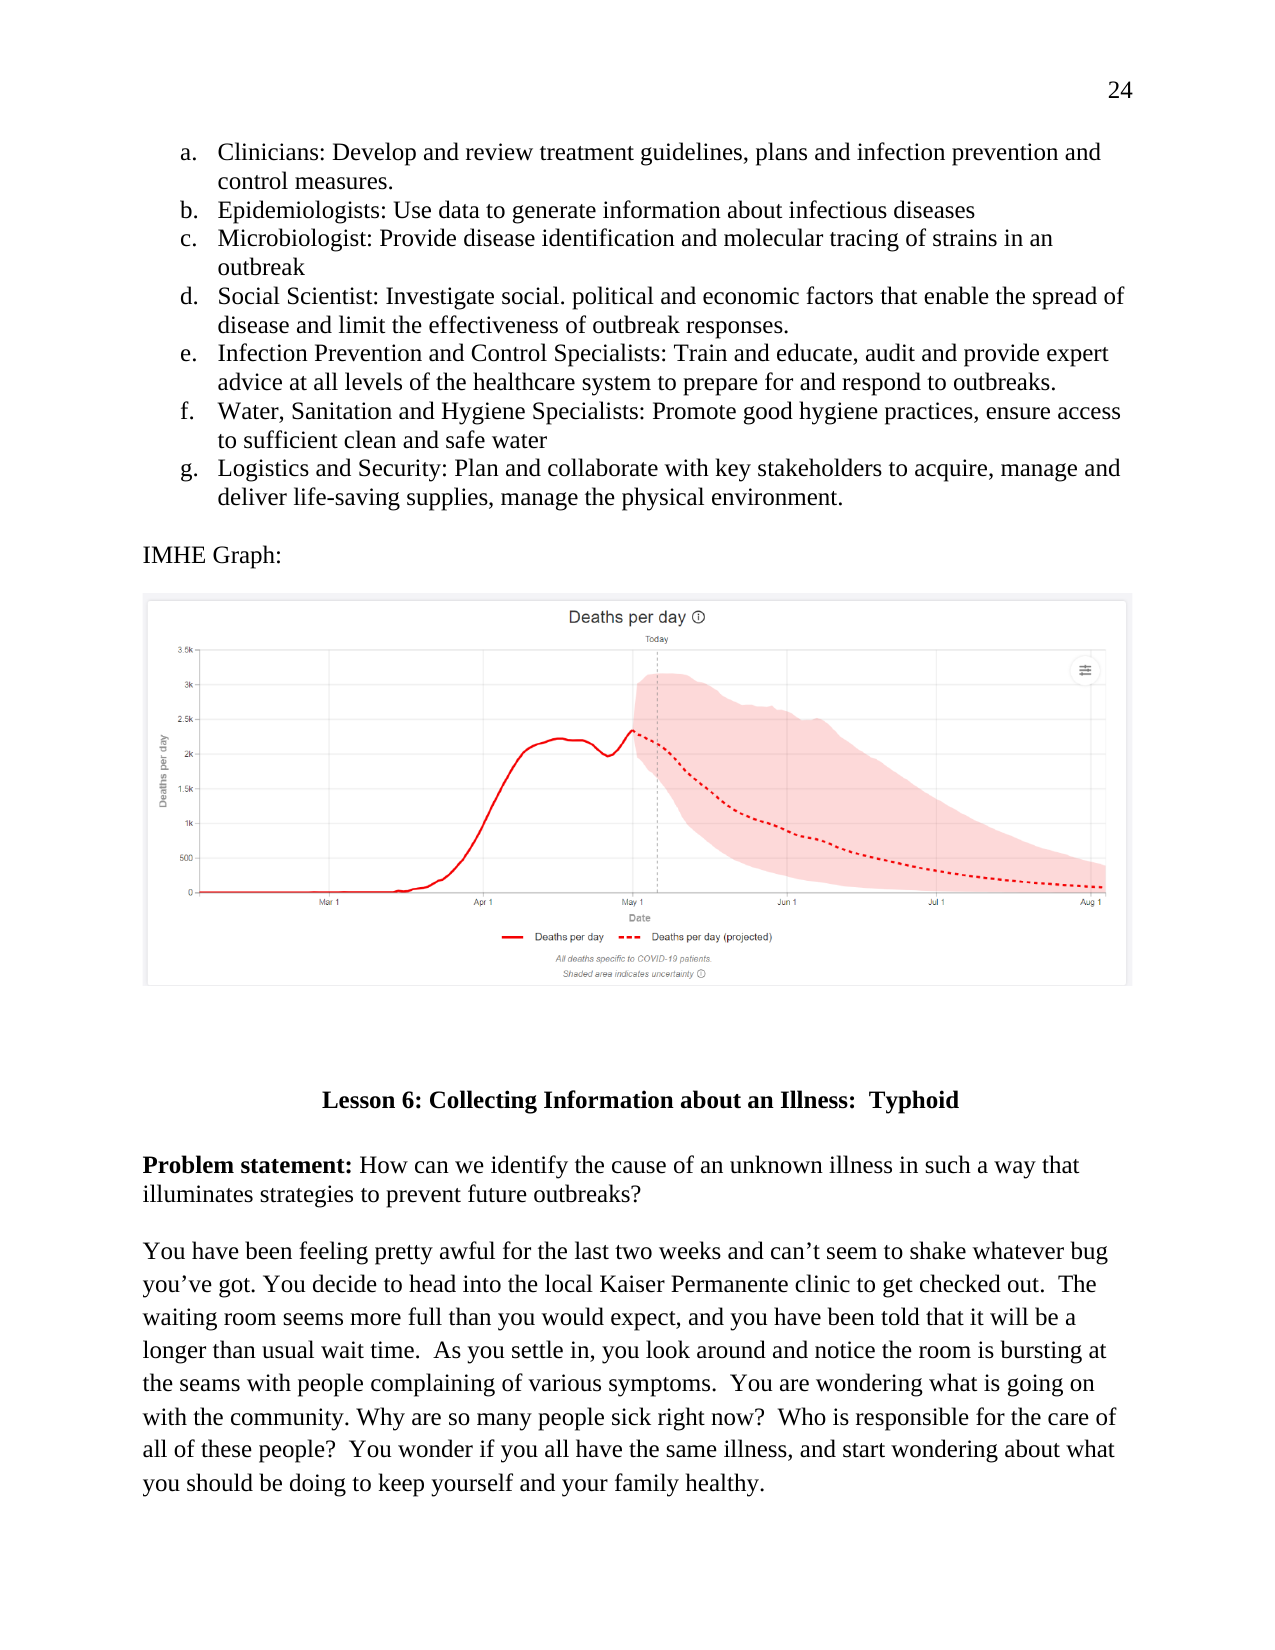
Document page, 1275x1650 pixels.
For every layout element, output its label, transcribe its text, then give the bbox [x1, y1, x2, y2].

list Social Scientist: Investigate social. political and economic factors that enable the spread of disease and limit the effectiveness of outbreak responses. [180, 281, 1132, 338]
list Microbiologist: Provide disease identification and molecular tracing of strains in an outbreak [180, 223, 1132, 281]
list Logistics and Security: Plan and collaborate with key stakeholders to acquire, manage and deliver life-saving supplies, manage the physical environment. [180, 453, 1132, 511]
list Water, Sanitation and Hygiene Specialists: Promote good hygiene practices, ensure access to sufficient clean and safe water [180, 396, 1132, 453]
text Lesson 6: Collecting Information about an Illness: Typhoid [142, 1086, 1132, 1114]
picture [142, 593, 1133, 986]
text You have been feeling pretty awful for the last two weeks and can’t seem to shake whatever bug you’ve got. You decide to head into the local Kaiser Permanente clinic to get checked out. The waiting room seems more full than you would expect, and you have been told that it will be a longer than usual wait time. As you settle in, you look around and notice the room is bursting at the seams with people complaining of various symptoms. You are wondering what is going on with the community. Why are so many people sick right now? Who is responsible for the care of all of these people? You wonder if you all have the same illness, and start wondering about what you should be doing to keep yourself and your family healthy. [142, 1236, 1132, 1496]
list Epidemiologists: Use data to generate information about infectious diseases [180, 195, 1132, 223]
list Infection Prevention and Control Specialists: Train and educate, audit and provide expert advice at all levels of the healthcare system to prepare for and respond to outbreaks. [180, 338, 1132, 396]
list Clinicians: Develop and review treatment guidelines, plans and infection prevention and control measures. [180, 137, 1132, 195]
text Problem statement: How can we identify the cause of an unknown illness in such a way that illuminates strategies to prevent future outbreaks? [142, 1150, 1132, 1208]
text IMHE Graph: [142, 540, 1132, 568]
